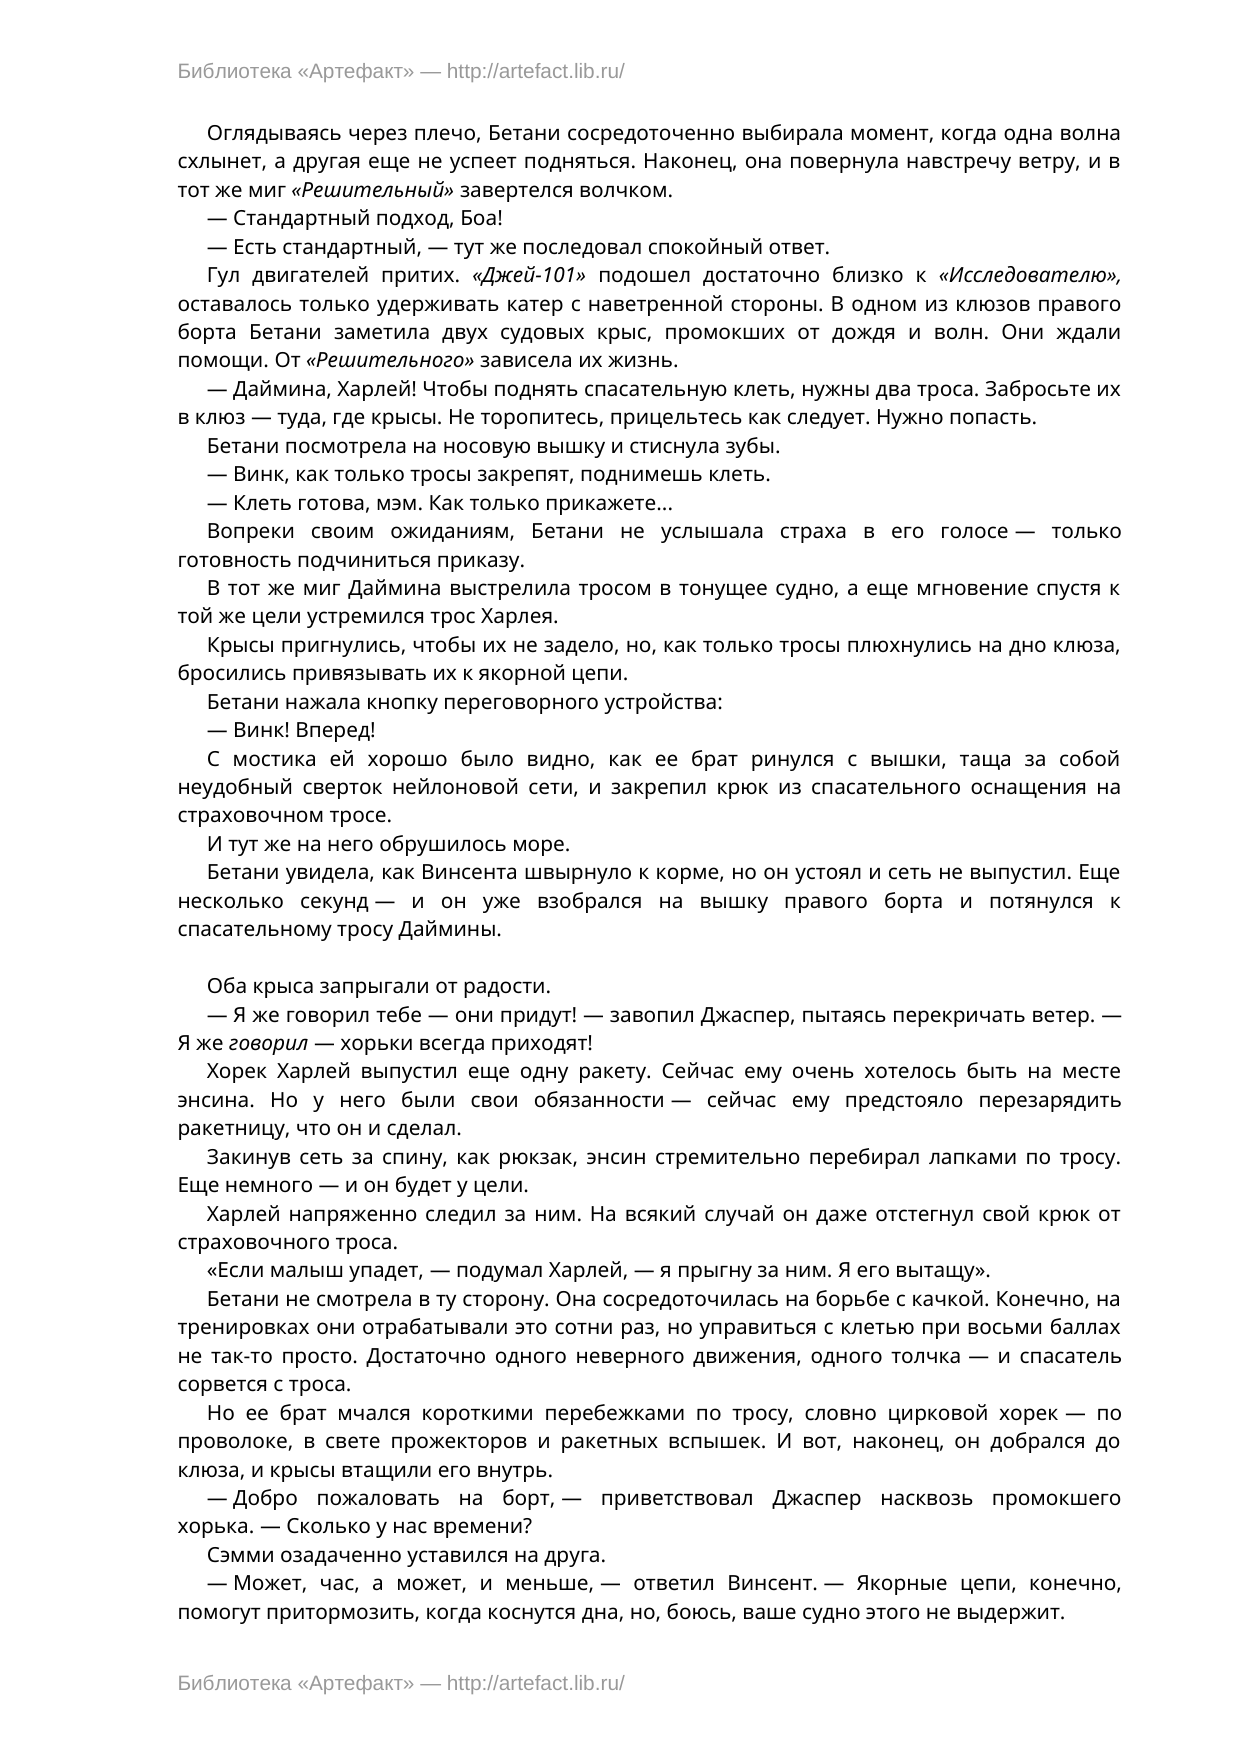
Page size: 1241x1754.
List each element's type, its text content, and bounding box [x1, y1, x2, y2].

text Бетани нажала кнопку переговорного устройства: [177, 687, 1122, 715]
text — Винк, как только тросы закрепят, поднимешь клеть. [177, 459, 1122, 488]
text Бетани не смотрела в ту сторону. Она сосредоточилась на борьбе с качкой. Конечно, на тренировках они отрабатывали это сотни раз, но управиться с клетью при восьми баллах не так-то просто. Достаточно одного неверного движения, одного толчка — и спасатель сорвется с троса. [177, 1284, 1122, 1398]
text Крысы пригнулись, чтобы их не задело, но, как только тросы плюхнулись на дно клюза, бросились привязывать их к якорной цепи. [177, 630, 1122, 687]
text — Винк! Вперед! [177, 715, 1122, 744]
text Но ее брат мчался короткими перебежками по тросу, словно цирковой хорек — по проволоке, в свете прожекторов и ракетных вспышек. И вот, наконец, он добрался до клюза, и крысы втащили его внутрь. [177, 1398, 1122, 1483]
text Харлей напряженно следил за ним. На всякий случай он даже отстегнул свой крюк от страховочного троса. [177, 1199, 1122, 1256]
text — Добро пожаловать на борт, — приветствовал Джаспер насквозь промокшего хорька. — Сколько у нас времени? [177, 1483, 1122, 1540]
text В тот же миг Даймина выстрелила тросом в тонущее судно, а еще мгновение спустя к той же цели устремился трос Харлея. [177, 573, 1122, 630]
text Бетани увидела, как Винсента швырнуло к корме, но он устоял и сеть не выпустил. Еще несколько секунд — и он уже взобрался на вышку правого борта и потянулся к спасательному тросу Даймины. [177, 857, 1122, 943]
text Оглядываясь через плечо, Бетани сосредоточенно выбирала момент, когда одна волна схлынет, а другая еще не успеет подняться. Наконец, она повернула навстречу ветру, и в тот же миг «Решительный» завертелся волчком. [177, 118, 1122, 203]
text С мостика ей хорошо было видно, как ее брат ринулся с вышки, таща за собой неудобный сверток нейлоновой сети, и закрепил крюк из спасательного оснащения на страховочном тросе. [177, 744, 1122, 829]
text И тут же на него обрушилось море. [177, 829, 1122, 857]
text Оба крыса запрыгали от радости. [177, 971, 1122, 1000]
text Закинув сеть за спину, как рюкзак, энсин стремительно перебирал лапками по тросу. Еще немного — и он будет у цели. [177, 1142, 1122, 1199]
text Сэмми озадаченно уставился на друга. [177, 1540, 1122, 1568]
text «Если малыш упадет, — подумал Харлей, — я прыгну за ним. Я его вытащу». [177, 1256, 1122, 1284]
text Хорек Харлей выпустил еще одну ракету. Сейчас ему очень хотелось быть на месте энсина. Но у него были свои обязанности — сейчас ему предстояло перезарядить ракетницу, что он и сделал. [177, 1057, 1122, 1142]
text Вопреки своим ожиданиям, Бетани не услышала страха в его голосе — только готовность подчиниться приказу. [177, 516, 1122, 573]
text — Я же говорил тебе — они придут! — завопил Джаспер, пытаясь перекричать ветер. — Я же говорил — хорьки всегда приходят! [177, 1000, 1122, 1057]
text Гул двигателей притих. «Джей-101» подошел достаточно близко к «Исследователю», оставалось только удерживать катер с наветренной стороны. В одном из клюзов правого борта Бетани заметила двух судовых крыс, промокших от дождя и волн. Они ждали помощи. От «Решительного» зависела их жизнь. [177, 260, 1122, 374]
text Бетани посмотрела на носовую вышку и стиснула зубы. [177, 431, 1122, 459]
text — Клеть готова, мэм. Как только прикажете... [177, 488, 1122, 516]
text — Стандартный подход, Боа! [177, 203, 1122, 232]
text — Даймина, Харлей! Чтобы поднять спасательную клеть, нужны два троса. Забросьте их в клюз — туда, где крысы. Не торопитесь, прицельтесь как следует. Нужно попасть. [177, 374, 1122, 431]
text — Может, час, а может, и меньше, — ответил Винсент. — Якорные цепи, конечно, помогут притормозить, когда коснутся дна, но, боюсь, ваше судно этого не выдержит. [177, 1568, 1122, 1625]
text — Есть стандартный, — тут же последовал спокойный ответ. [177, 232, 1122, 260]
